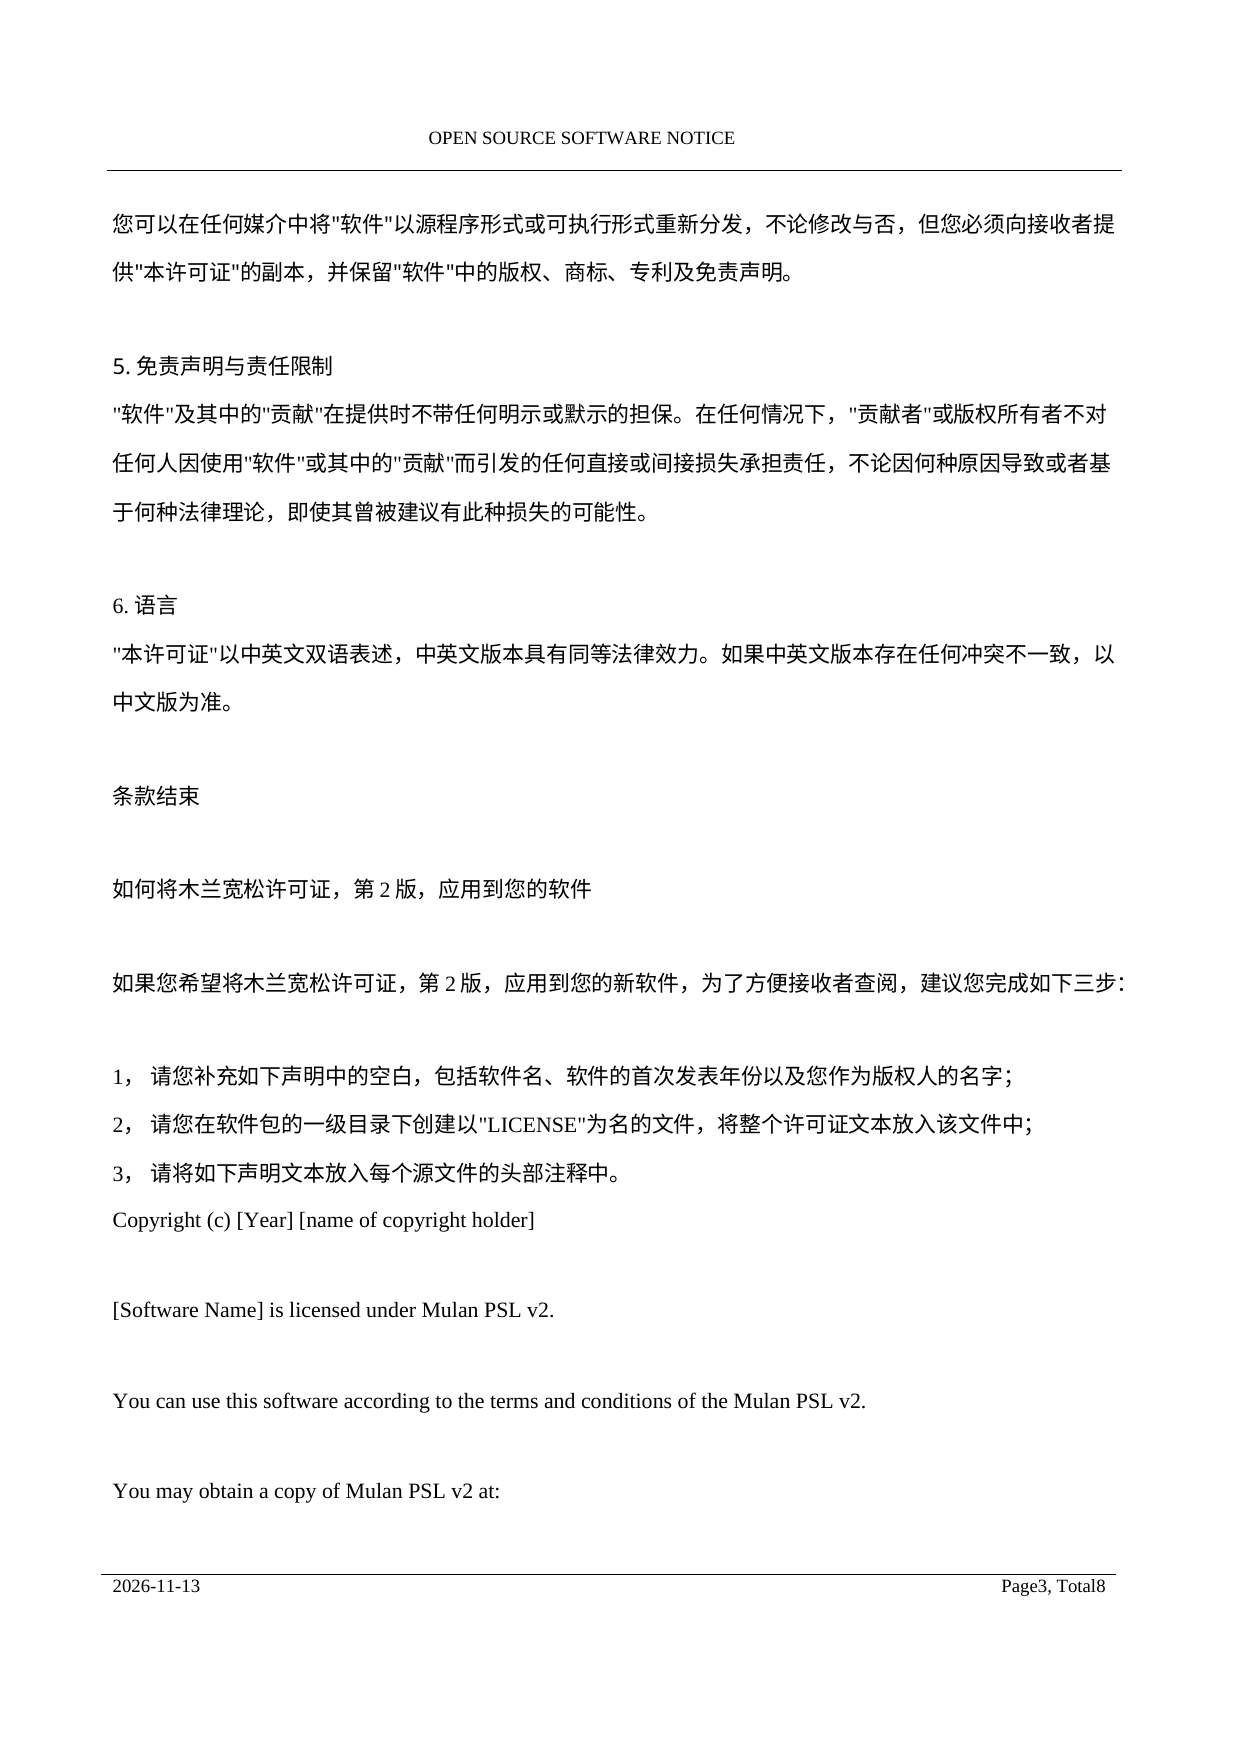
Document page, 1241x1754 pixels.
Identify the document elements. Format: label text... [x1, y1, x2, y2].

text You can use this software according to the terms and conditions of the Mulan PSL v2. [112, 1384, 1128, 1417]
text 如何将木兰宽松许可证，第2版，应用到您的软件 [112, 872, 1128, 904]
text 如果您希望将木兰宽松许可证，第2版，应用到您的新软件，为了方便接收者查阅，建议您完成如下三步： [112, 965, 1128, 998]
text 3， 请将如下声明文本放入每个源文件的头部注释中。 [112, 1155, 1128, 1188]
text "软件"及其中的"贡献"在提供时不带任何明示或默示的担保。在任何情况下，"贡献者"或版权所有者不对任何人因使用"软件"或其中的"贡献"而引发的任何直接或间接损失承担责任，不论因何种原因导致或者基于何种法律理论，即使其曾被建议有此种损失的可能性。 [112, 397, 1128, 527]
text [Software Name] is licensed under Mulan PSL v2. [112, 1294, 1128, 1326]
text 您可以在任何媒介中将"软件"以源程序形式或可执行形式重新分发，不论修改与否，但您必须向接收者提供"本许可证"的副本，并保留"软件"中的版权、商标、专利及免责声明。 [112, 206, 1128, 288]
text 6. 语言 [112, 588, 1128, 620]
text You may obtain a copy of Mulan PSL v2 at: [112, 1474, 1128, 1507]
text Copyright (c) [Year] [name of copyright holder] [112, 1204, 1128, 1236]
text 1， 请您补充如下声明中的空白，包括软件名、软件的首次发表年份以及您作为版权人的名字； [112, 1059, 1128, 1091]
text 2， 请您在软件包的一级目录下创建以"LICENSE"为名的文件，将整个许可证文本放入该文件中； [112, 1107, 1128, 1139]
text 条款结束 [112, 778, 1128, 811]
text 5. 免责声明与责任限制 [112, 348, 1128, 381]
text "本许可证"以中英文双语表述，中英文版本具有同等法律效力。如果中英文版本存在任何冲突不一致，以中文版为准。 [112, 636, 1128, 717]
